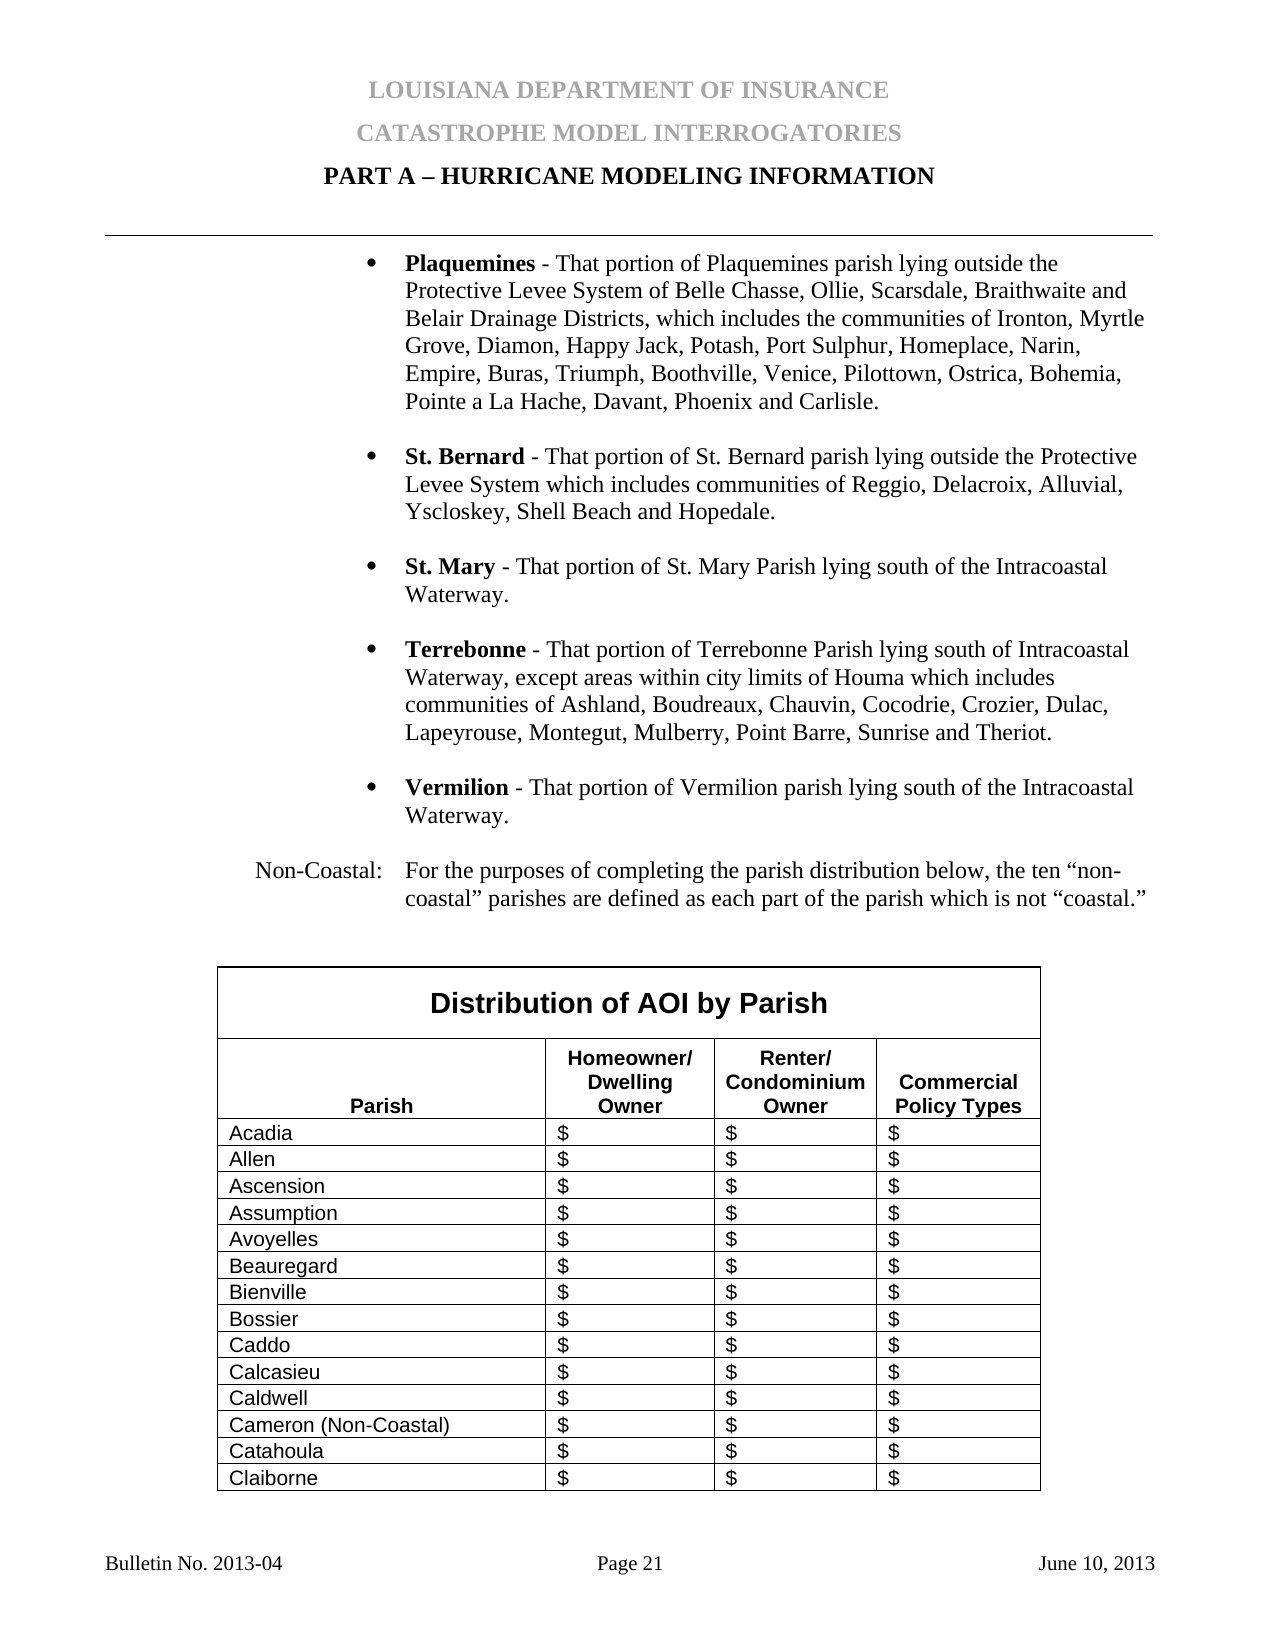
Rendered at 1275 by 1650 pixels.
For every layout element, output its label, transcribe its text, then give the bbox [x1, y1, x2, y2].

list St. Mary - That portion of St. Mary Parish lying south of the Intracoastal Waterway. [367, 552, 1153, 608]
table_cell $ [877, 1279, 1040, 1304]
table_cell $ [715, 1225, 876, 1251]
table_cell $ [715, 1385, 876, 1410]
list Vermilion - That portion of Vermilion parish lying south of the Intracoastal Waterway. [367, 773, 1153, 828]
table_cell Parish [218, 1039, 545, 1118]
table_cell $ [715, 1332, 876, 1357]
table_cell Assumption [218, 1199, 545, 1224]
table_cell Allen [218, 1146, 545, 1171]
table_cell $ [546, 1385, 714, 1410]
table_cell $ [877, 1411, 1040, 1437]
table_cell $ [877, 1438, 1040, 1463]
table_cell $ [877, 1464, 1040, 1490]
table_cell Cameron (Non-Coastal) [218, 1411, 545, 1437]
table_cell $ [877, 1305, 1040, 1331]
table_cell Renter/ Condominium Owner [715, 1039, 876, 1118]
table_cell $ [715, 1279, 876, 1304]
table_cell $ [546, 1172, 714, 1198]
table_cell $ [877, 1172, 1040, 1198]
table_cell $ [546, 1438, 714, 1463]
table_cell Caldwell [218, 1385, 545, 1410]
table_cell $ [546, 1464, 714, 1490]
table_cell $ [715, 1252, 876, 1277]
table_cell $ [877, 1199, 1040, 1224]
table_cell $ [715, 1438, 876, 1463]
table_cell Catahoula [218, 1438, 545, 1463]
table_cell $ [715, 1305, 876, 1331]
table_cell $ [715, 1172, 876, 1198]
table_cell $ [546, 1252, 714, 1277]
table_cell $ [877, 1225, 1040, 1251]
table_cell $ [877, 1358, 1040, 1384]
table_cell $ [546, 1279, 714, 1304]
table_cell Commercial Policy Types [877, 1039, 1040, 1118]
table_cell $ [715, 1119, 876, 1144]
table_cell $ [546, 1411, 714, 1437]
table_cell Bossier [218, 1305, 545, 1331]
table_cell Acadia [218, 1119, 545, 1144]
table_cell $ [877, 1119, 1040, 1144]
table_cell $ [877, 1252, 1040, 1277]
table_cell $ [546, 1332, 714, 1357]
table_cell Bienville [218, 1279, 545, 1304]
table_cell Homeowner/ Dwelling Owner [546, 1039, 714, 1118]
table_cell $ [715, 1199, 876, 1224]
list Plaquemines - That portion of Plaquemines parish lying outside the Protective Levee System of Belle Chasse, Ollie, Scarsdale, Braithwaite and Belair Drainage Districts, which includes the communities of Ironton, Myrtle Grove, Diamon, Happy Jack, Potash, Port Sulphur, Homeplace, Narin, Empire, Buras, Triumph, Boothville, Venice, Pilottown, Ostrica, Bohemia, Pointe a La Hache, Davant, Phoenix and Carlisle. [367, 249, 1153, 414]
table_cell $ [546, 1146, 714, 1171]
table_cell $ [715, 1464, 876, 1490]
table_cell Avoyelles [218, 1225, 545, 1251]
table_cell $ [546, 1199, 714, 1224]
list St. Bernard - That portion of St. Bernard parish lying outside the Protective Levee System which includes communities of Reggio, Delacroix, Alluvial, Yscloskey, Shell Beach and Hopedale. [367, 442, 1153, 525]
table_cell Ascension [218, 1172, 545, 1198]
table_cell $ [877, 1385, 1040, 1410]
table_cell Calcasieu [218, 1358, 545, 1384]
table_cell Caddo [218, 1332, 545, 1357]
table_cell $ [546, 1225, 714, 1251]
table_cell $ [546, 1305, 714, 1331]
table_cell $ [877, 1146, 1040, 1171]
table_cell Beauregard [218, 1252, 545, 1277]
table_cell $ [715, 1146, 876, 1171]
text Non-Coastal: For the purposes of completing the parish distribution below, the ten “non-coastal” parishes are defined as each part of the parish which is not “coastal.” [255, 856, 1153, 911]
table_cell $ [546, 1358, 714, 1384]
table_cell $ [546, 1119, 714, 1144]
list Terrebonne - That portion of Terrebonne Parish lying south of Intracoastal Waterway, except areas within city limits of Houma which includes communities of Ashland, Boudreaux, Chauvin, Cocodrie, Crozier, Dulac, Lapeyrouse, Montegut, Mulberry, Point Barre, Sunrise and Theriot. [367, 635, 1153, 746]
table_cell $ [715, 1358, 876, 1384]
table_cell $ [877, 1332, 1040, 1357]
table_header Distribution of AOI by Parish [218, 968, 1040, 1038]
table_cell $ [715, 1411, 876, 1437]
table_cell Claiborne [218, 1464, 545, 1490]
